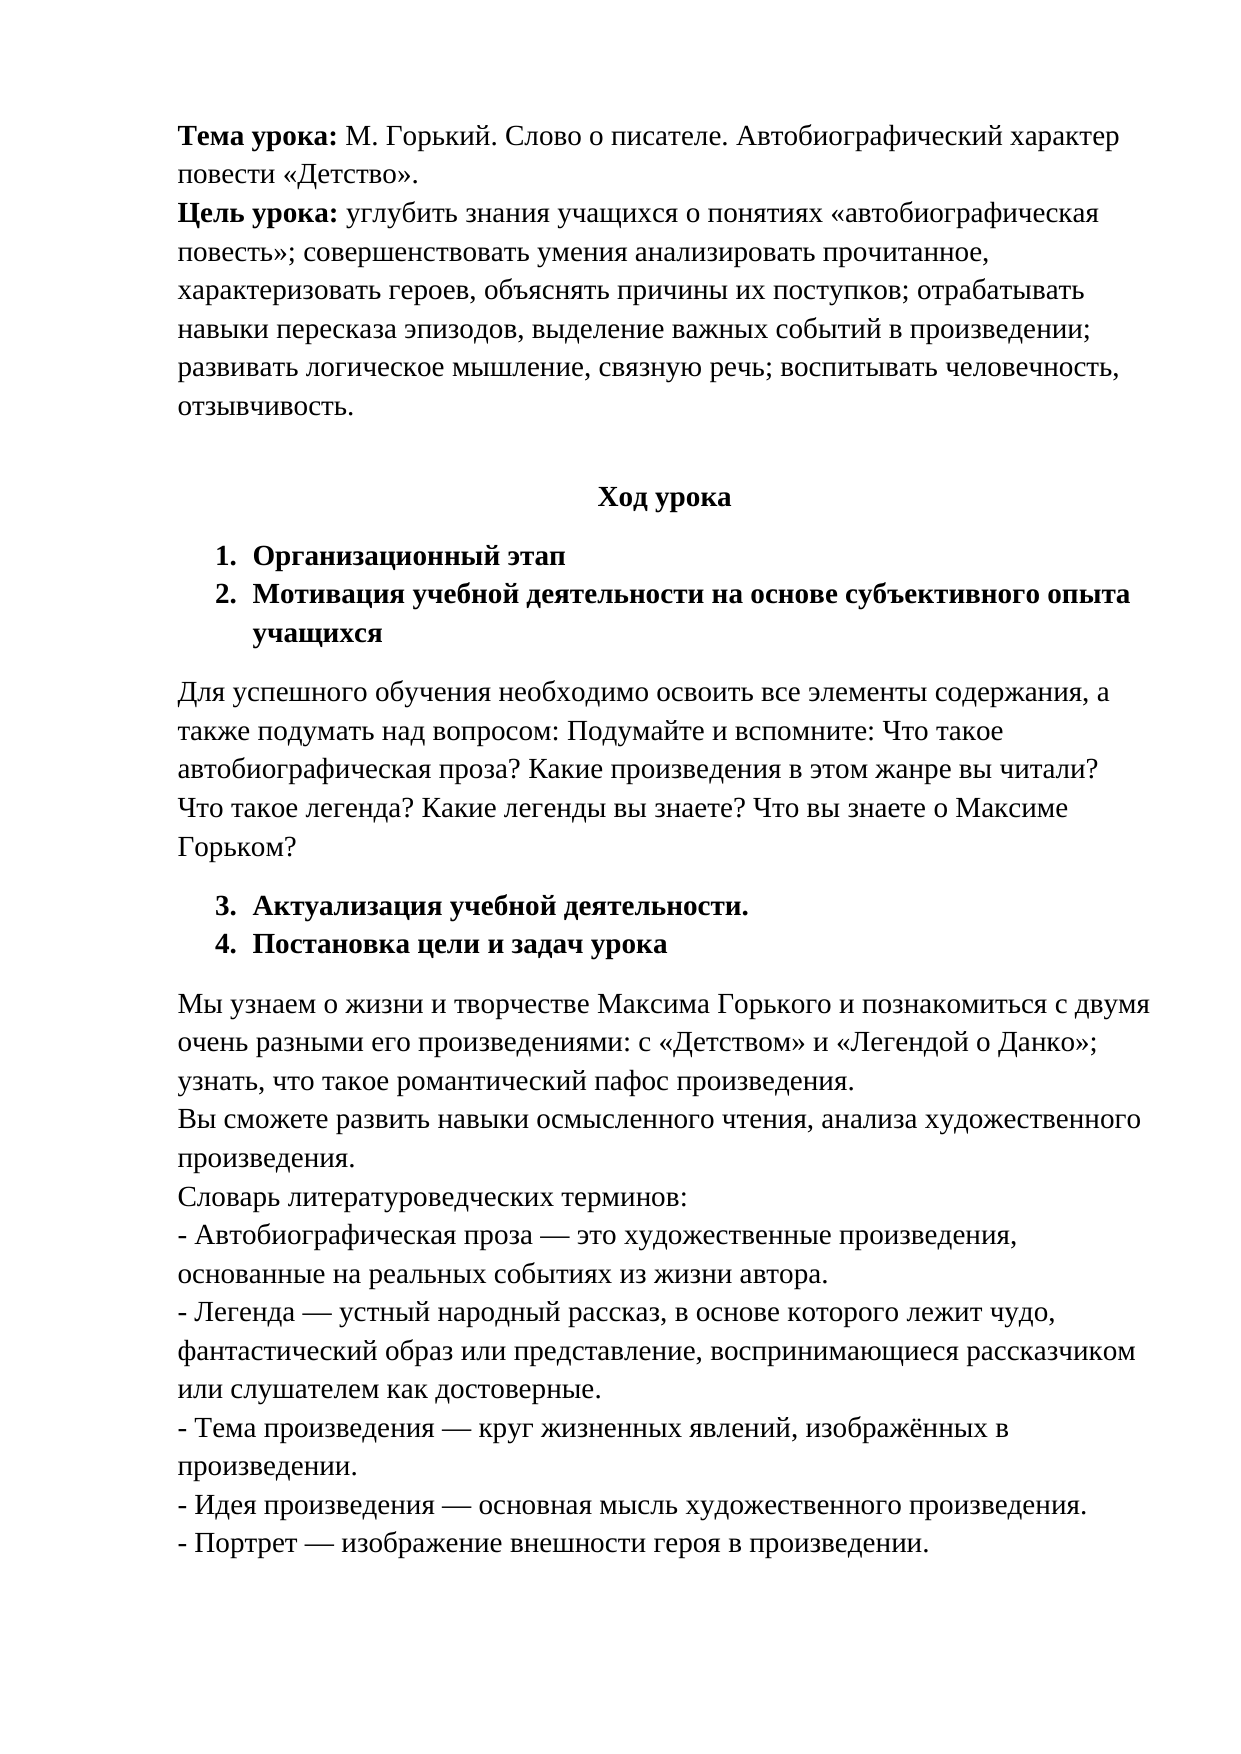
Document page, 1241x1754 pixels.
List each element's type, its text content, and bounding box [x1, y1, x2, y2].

list Актуализация учебной деятельности. [215, 888, 1152, 922]
text Тема урока: М. Горький. Слово о писателе. Автобиографический характер повести «Детство». Цель урока: углубить знания учащихся о понятиях «автобиографическая повесть»; совершенствовать умения анализировать прочитанное, характеризовать героев, объяснять причины их поступков; отрабатывать навыки пересказа эпизодов, выделение важных событий в произведении; развивать логическое мышление, связную речь; воспитывать человечность, отзывчивость. [177, 118, 1152, 454]
list Постановка цели и задач урока [215, 927, 1152, 960]
list Мотивация учебной деятельности на основе субъективного опыта учащихся [215, 577, 1152, 649]
text Ход урока [177, 479, 1152, 512]
list Организационный этап [215, 538, 1152, 572]
text Для успешного обучения необходимо освоить все элементы содержания, а также подумать над вопросом: Подумайте и вспомните: Что такое автобиографическая проза? Какие произведения в этом жанре вы читали? Что такое легенда? Какие легенды вы знаете? Что вы знаете о Максиме Горьком? [177, 674, 1152, 862]
text Мы узнаем о жизни и творчестве Максима Горького и познакомиться с двумя очень разными его произведениями: с «Детством» и «Легендой о Данко»; узнать, что такое романтический пафос произведения. Вы сможете развить навыки осмысленного чтения, анализа художественного произведения. Словарь литературоведческих терминов: - Автобиографическая проза — это художественные произведения, основанные на реальных событиях из жизни автора. - Легенда — устный народный рассказ, в основе которого лежит чудо, фантастический образ или представление, воспринимающиеся рассказчиком или слушателем как достоверные. - Тема произведения — круг жизненных явлений, изображённых в произведении. - Идея произведения — основная мысль художественного произведения. - Портрет — изображение внешности героя в произведении. [177, 986, 1152, 1559]
